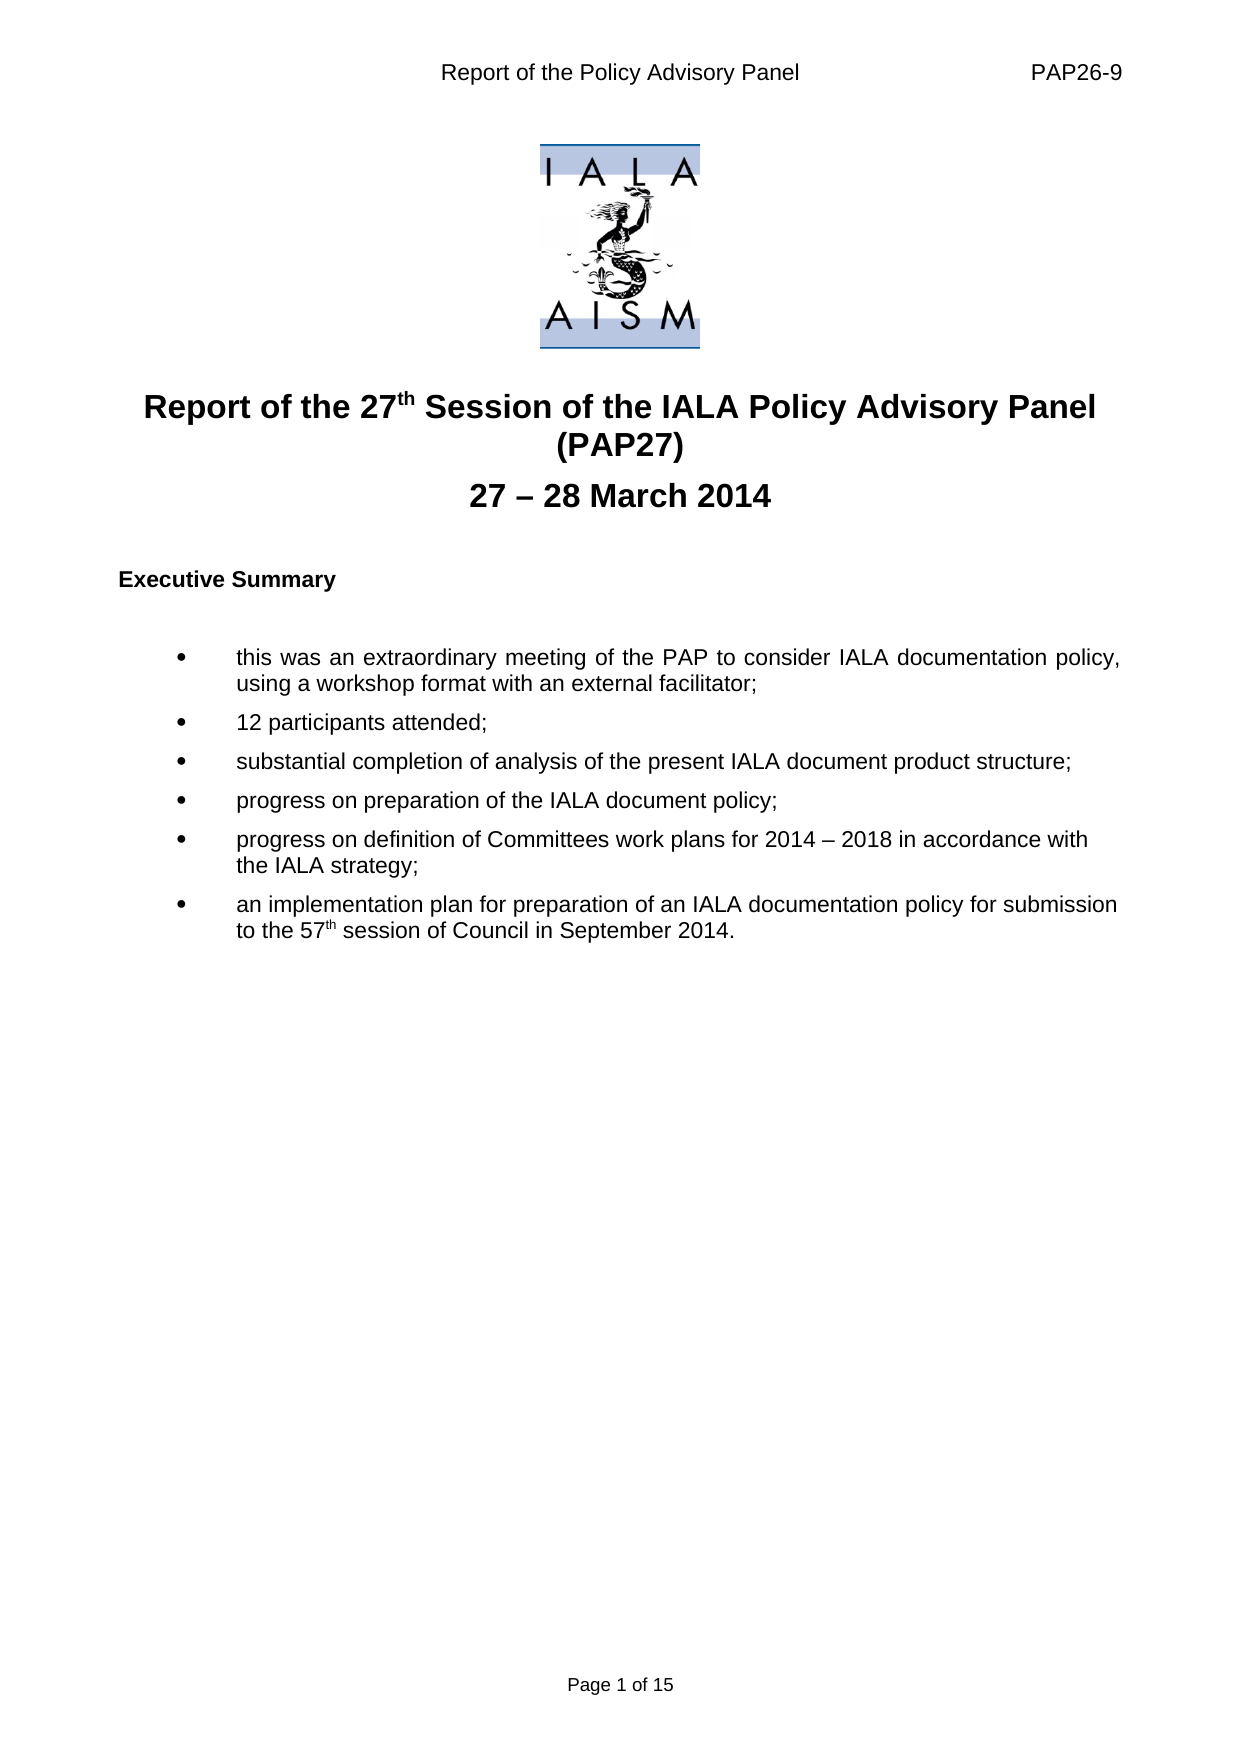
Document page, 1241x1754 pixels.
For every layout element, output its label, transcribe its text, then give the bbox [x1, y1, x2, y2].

text substantial completion of analysis of the present IALA document product structure; [177, 748, 1122, 774]
text progress on preparation of the IALA document policy; [177, 787, 1122, 813]
text Report of the 27th Session of the IALA Policy Advisory Panel (PAP27) [118, 387, 1122, 464]
text progress on definition of Committees work plans for 2014 – 2018 in accordance with the IALA strategy; [177, 826, 1122, 878]
text 27 – 28 March 2014 [118, 476, 1122, 515]
text Executive Summary [118, 566, 1122, 593]
text 12 participants attended; [177, 709, 1122, 736]
picture [540, 144, 700, 349]
text an implementation plan for preparation of an IALA documentation policy for submission to the 57th session of Council in September 2014. [177, 891, 1122, 944]
text this was an extraordinary meeting of the PAP to consider IALA documentation policy, using a workshop format with an external facilitator; [177, 644, 1122, 697]
